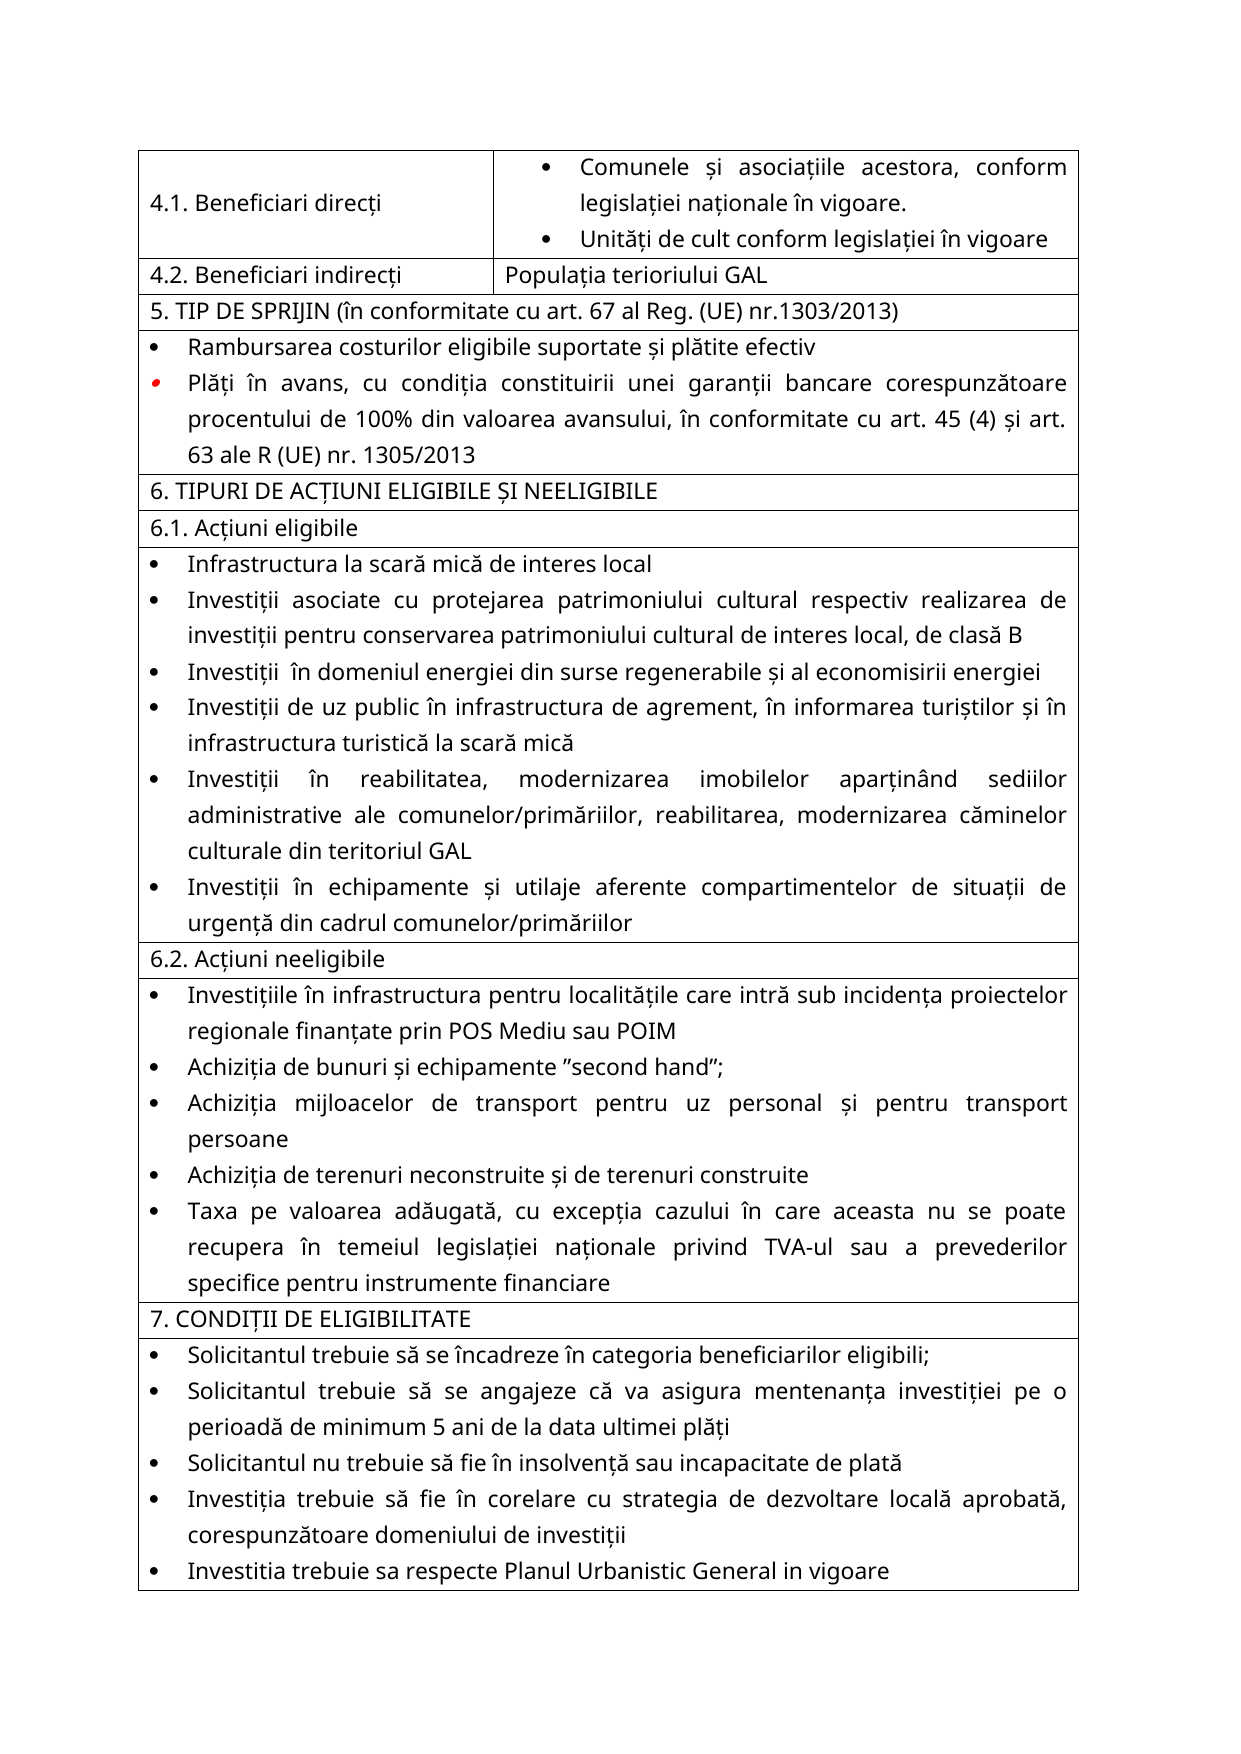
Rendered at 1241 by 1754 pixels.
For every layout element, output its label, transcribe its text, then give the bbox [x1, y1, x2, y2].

table_cell 5. TIP DE SPRIJIN (în conformitate cu art. 67 al Reg. (UE) nr.1303/2013) [139, 295, 1078, 330]
table_cell 6. TIPURI DE ACȚIUNI ELIGIBILE ȘI NEELIGIBILE [139, 475, 1078, 510]
table_cell 7. CONDIȚII DE ELIGIBILITATE [139, 1303, 1078, 1338]
table_cell Populaţia terioriului GAL [494, 259, 1078, 294]
table_cell Infrastructura la scară mică de interes local Investiţii asociate cu protejarea patrimoniului cultural respectiv realizarea de investiții pentru conservarea patrimoniului cultural de interes local, de clasă B Investiţii în domeniul energiei din surse regenerabile și al economisirii energiei Investiții de uz public în infrastructura de agrement, în informarea turiștilor și în infrastructura turistică la scară mică Investiţii în reabilitatea, modernizarea imobilelor aparţinând sediilor administrative ale comunelor/primăriilor, reabilitarea, modernizarea căminelor culturale din teritoriul GAL Investiţii în echipamente şi utilaje aferente compartimentelor de situaţii de urgenţă din cadrul comunelor/primăriilor [139, 548, 1078, 942]
table_cell 4.2. Beneficiari indirecţi [139, 259, 493, 294]
table_cell Investițiile în infrastructura pentru localitățile care intră sub incidența proiectelor regionale finanțate prin POS Mediu sau POIM Achiziţia de bunuri și echipamente ”second hand”; Achiziția mijloacelor de transport pentru uz personal şi pentru transport persoane Achiziţia de terenuri neconstruite și de terenuri construite Taxa pe valoarea adăugată, cu excepţia cazului în care aceasta nu se poate recupera în temeiul legislaţiei naţionale privind TVA-ul sau a prevederilor specifice pentru instrumente financiare [139, 979, 1078, 1302]
table_cell Comunele și asociațiile acestora, conform legislaţiei naţionale în vigoare. Unități de cult conform legislației în vigoare [494, 151, 1078, 258]
table_cell 6.1. Acţiuni eligibile [139, 511, 1078, 547]
table_cell 6.2. Acţiuni neeligibile [139, 943, 1078, 978]
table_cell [139, 1339, 1078, 1590]
table_cell Rambursarea costurilor eligibile suportate și plătite efectiv Plăți în avans, cu condiția constituirii unei garanții bancare corespunzătoare procentului de 100% din valoarea avansului, în conformitate cu art. 45 (4) și art. 63 ale R (UE) nr. 1305/2013 [139, 331, 1078, 474]
table_cell 4.1. Beneficiari direcţi [139, 151, 493, 258]
